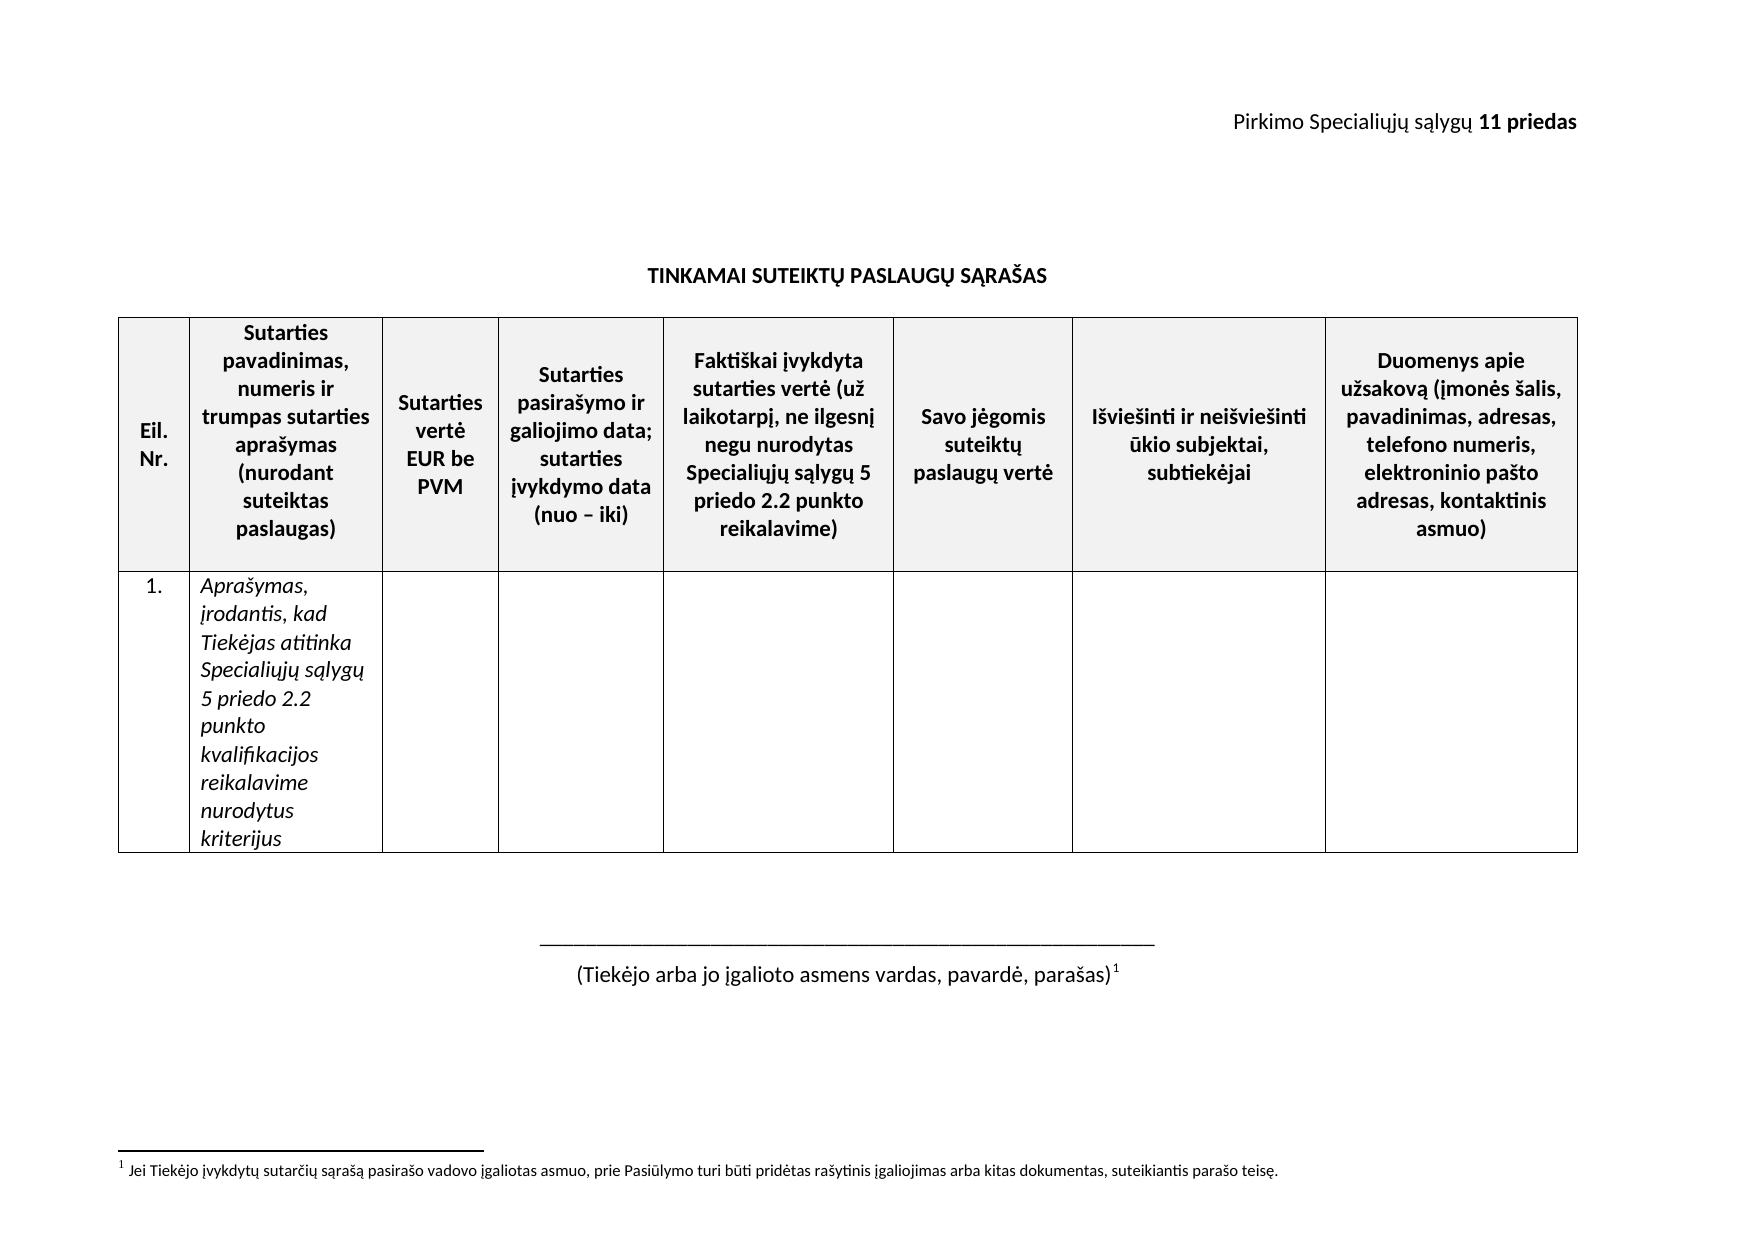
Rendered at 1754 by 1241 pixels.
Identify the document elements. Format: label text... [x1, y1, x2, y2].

table_header Išviešinti ir neišviešinti ūkio subjektai, subtiekėjai [1073, 318, 1325, 571]
table_cell 1. [119, 572, 189, 852]
table_cell Aprašymas, įrodantis, kad Tiekėjas atitinka Specialiųjų sąlygų 5 priedo 2.2 punkto kvalifikacijos reikalavime nurodytus kriterijus [190, 572, 382, 852]
table_header Faktiškai įvykdyta sutarties vertė (už laikotarpį, ne ilgesnį negu nurodytas Specialiųjų sąlygų 5 priedo 2.2 punkto reikalavime) [664, 318, 893, 571]
text TINKAMAI SUTEIKTŲ PASLAUGŲ SĄRAŠAS [118, 261, 1577, 289]
table_header Sutarties pavadinimas, numeris ir trumpas sutarties aprašymas (nurodant suteiktas paslaugas) [190, 318, 382, 571]
text ______________________________________________________ [118, 921, 1577, 949]
table_cell [499, 572, 663, 852]
table_cell [1326, 572, 1577, 852]
table_header Sutarties vertė EUR be PVM [383, 318, 498, 571]
table_header Sutarties pasirašymo ir galiojimo data; sutarties įvykdymo data (nuo – iki) [499, 318, 663, 571]
table_header Eil. Nr. [119, 318, 189, 571]
table_cell [1073, 572, 1325, 852]
table_cell [894, 572, 1072, 852]
table_cell [664, 572, 893, 852]
table_header Savo jėgomis suteiktų paslaugų vertė [894, 318, 1072, 571]
table_cell [383, 572, 498, 852]
table_header Duomenys apie užsakovą (įmonės šalis, pavadinimas, adresas, telefono numeris, elektroninio pašto adresas, kontaktinis asmuo) [1326, 318, 1577, 571]
text (Tiekėjo arba jo įgalioto asmens vardas, pavardė, parašas) [118, 960, 1577, 988]
